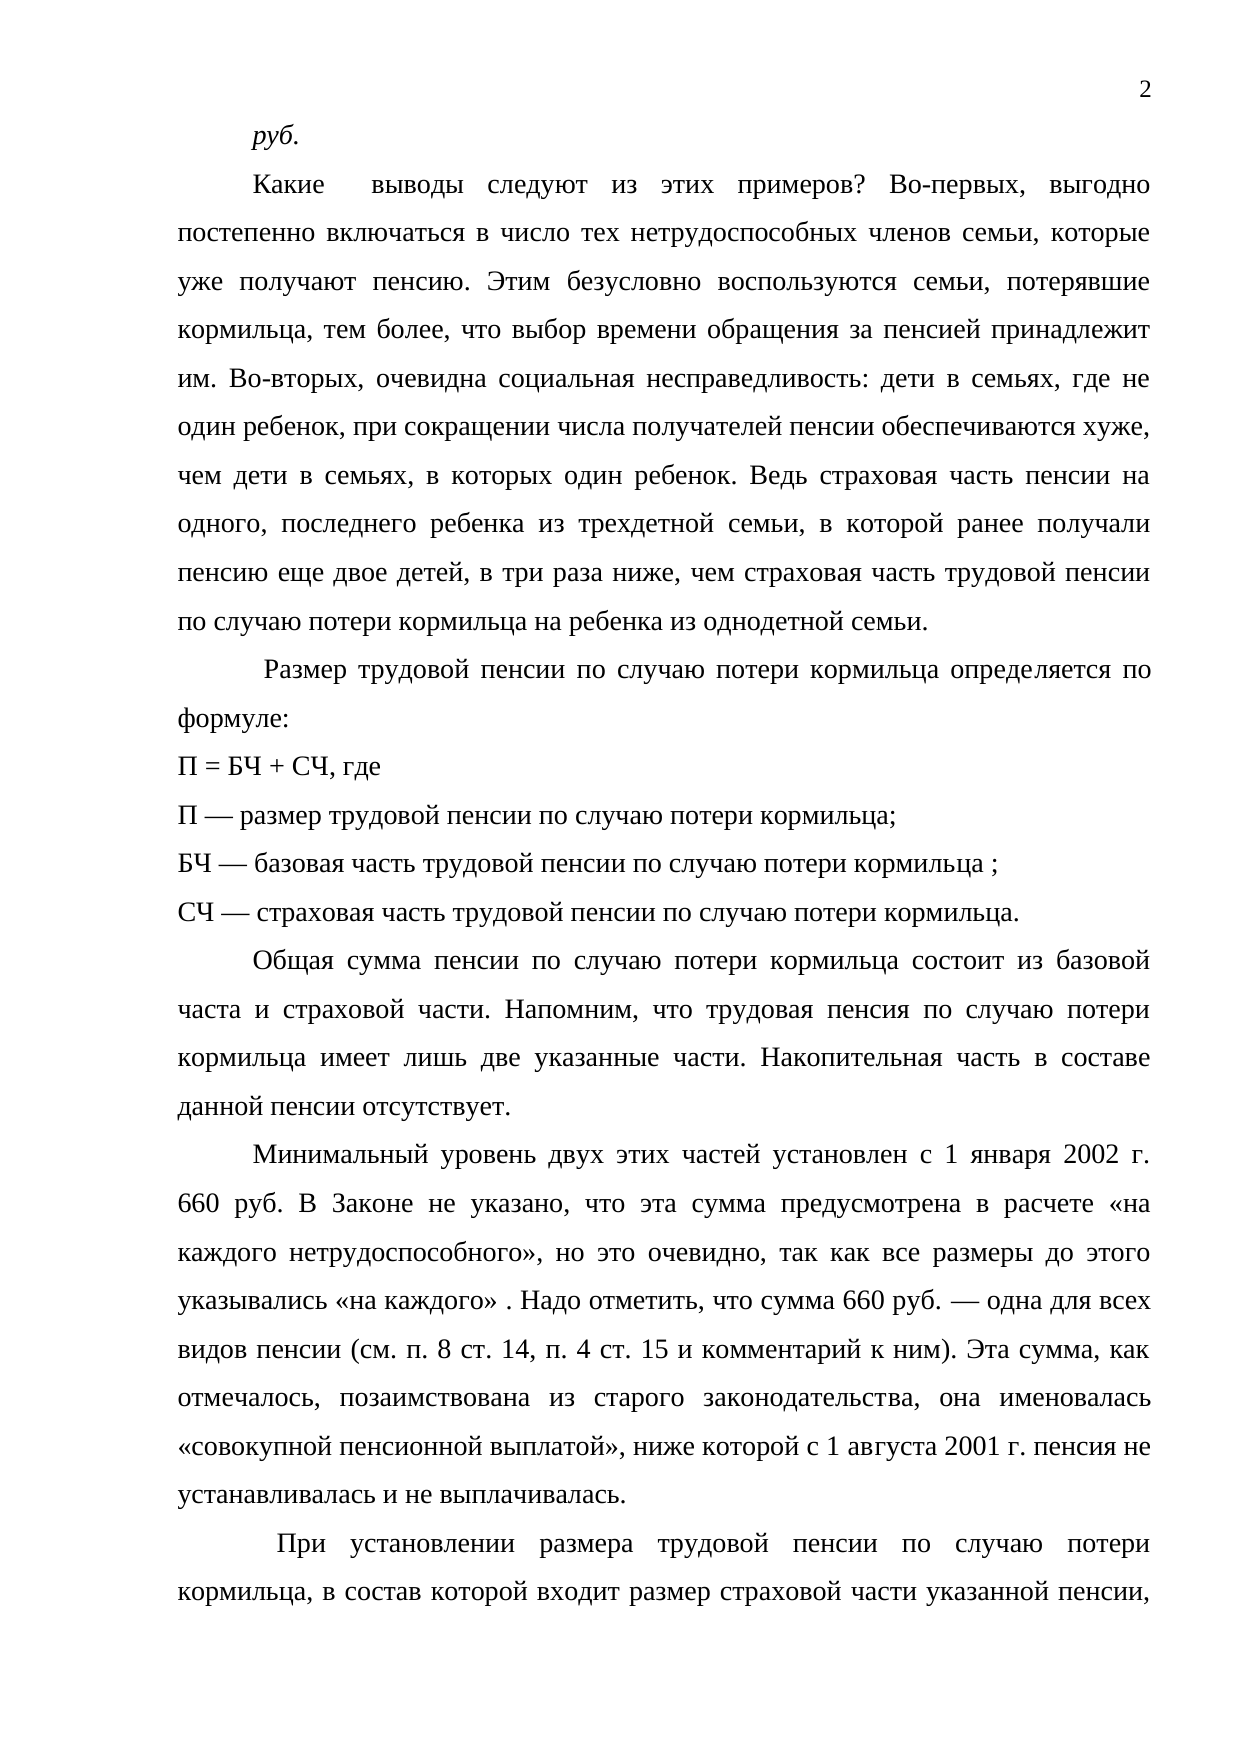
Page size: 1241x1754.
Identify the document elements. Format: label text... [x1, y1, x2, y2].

text П — размер трудовой пенсии по случаю потери кормильца; [177, 798, 1152, 830]
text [177, 1526, 1152, 1607]
text БЧ — базовая часть трудовой пенсии по случаю потери кормильца ; [177, 846, 1152, 879]
text Общая сумма пенсии по случаю потери кормильца состоит из базовой часта и страховой части. Напомним, что трудовая пенсия по случаю потери кормильца имеет лишь две указанные части. Накопительная часть в составе данной пенсии отсутствует. [177, 943, 1152, 1121]
text СЧ — страховая часть трудовой пенсии по случаю потери кормильца. [177, 895, 1152, 927]
text П = БЧ + СЧ, где [177, 749, 1152, 782]
text Какие выводы следуют из этих примеров? Во-первых, выгодно постепенно включаться в число тех нетрудоспособных членов семьи, которые уже получают пенсию. Этим безусловно воспользуются семьи, потерявшие кормильца, тем более, что выбор времени обращения за пенсией принадлежит им. Во-вторых, очевидна социальная несправедливость: дети в семьях, где не один ребенок, при сокращении числа получателей пенсии обеспечиваются хуже, чем дети в семьях, в которых один ребенок. Ведь страховая часть пенсии на одного, последнего ребенка из трехдетной семьи, в которой ранее получали пенсию еще двое детей, в три раза ниже, чем страховая часть трудовой пенсии по случаю потери кормильца на ребенка из однодетной семьи. [177, 167, 1152, 636]
text Размер трудовой пенсии по случаю потери кормильца определяется по формуле: [177, 652, 1152, 733]
text Минимальный уровень двух этих частей установлен с 1 января 2002 г. 660 руб. В Законе не указано, что эта сумма предусмотрена в расчете «на каждого нетрудоспособного», но это очевидно, так как все размеры до этого указывались «на каждого» . Надо отметить, что сумма 660 руб. — одна для всех видов пенсии (см. п. 8 ст. 14, п. 4 ст. 15 и комментарий к ним). Эта сумма, как отмечалось, позаимствована из старого законодательства, она именовалась «совокупной пенсионной выплатой», ниже которой с 1 августа 2001 г. пенсия не устанавливалась и не выплачивалась. [177, 1137, 1152, 1510]
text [252, 118, 1152, 151]
